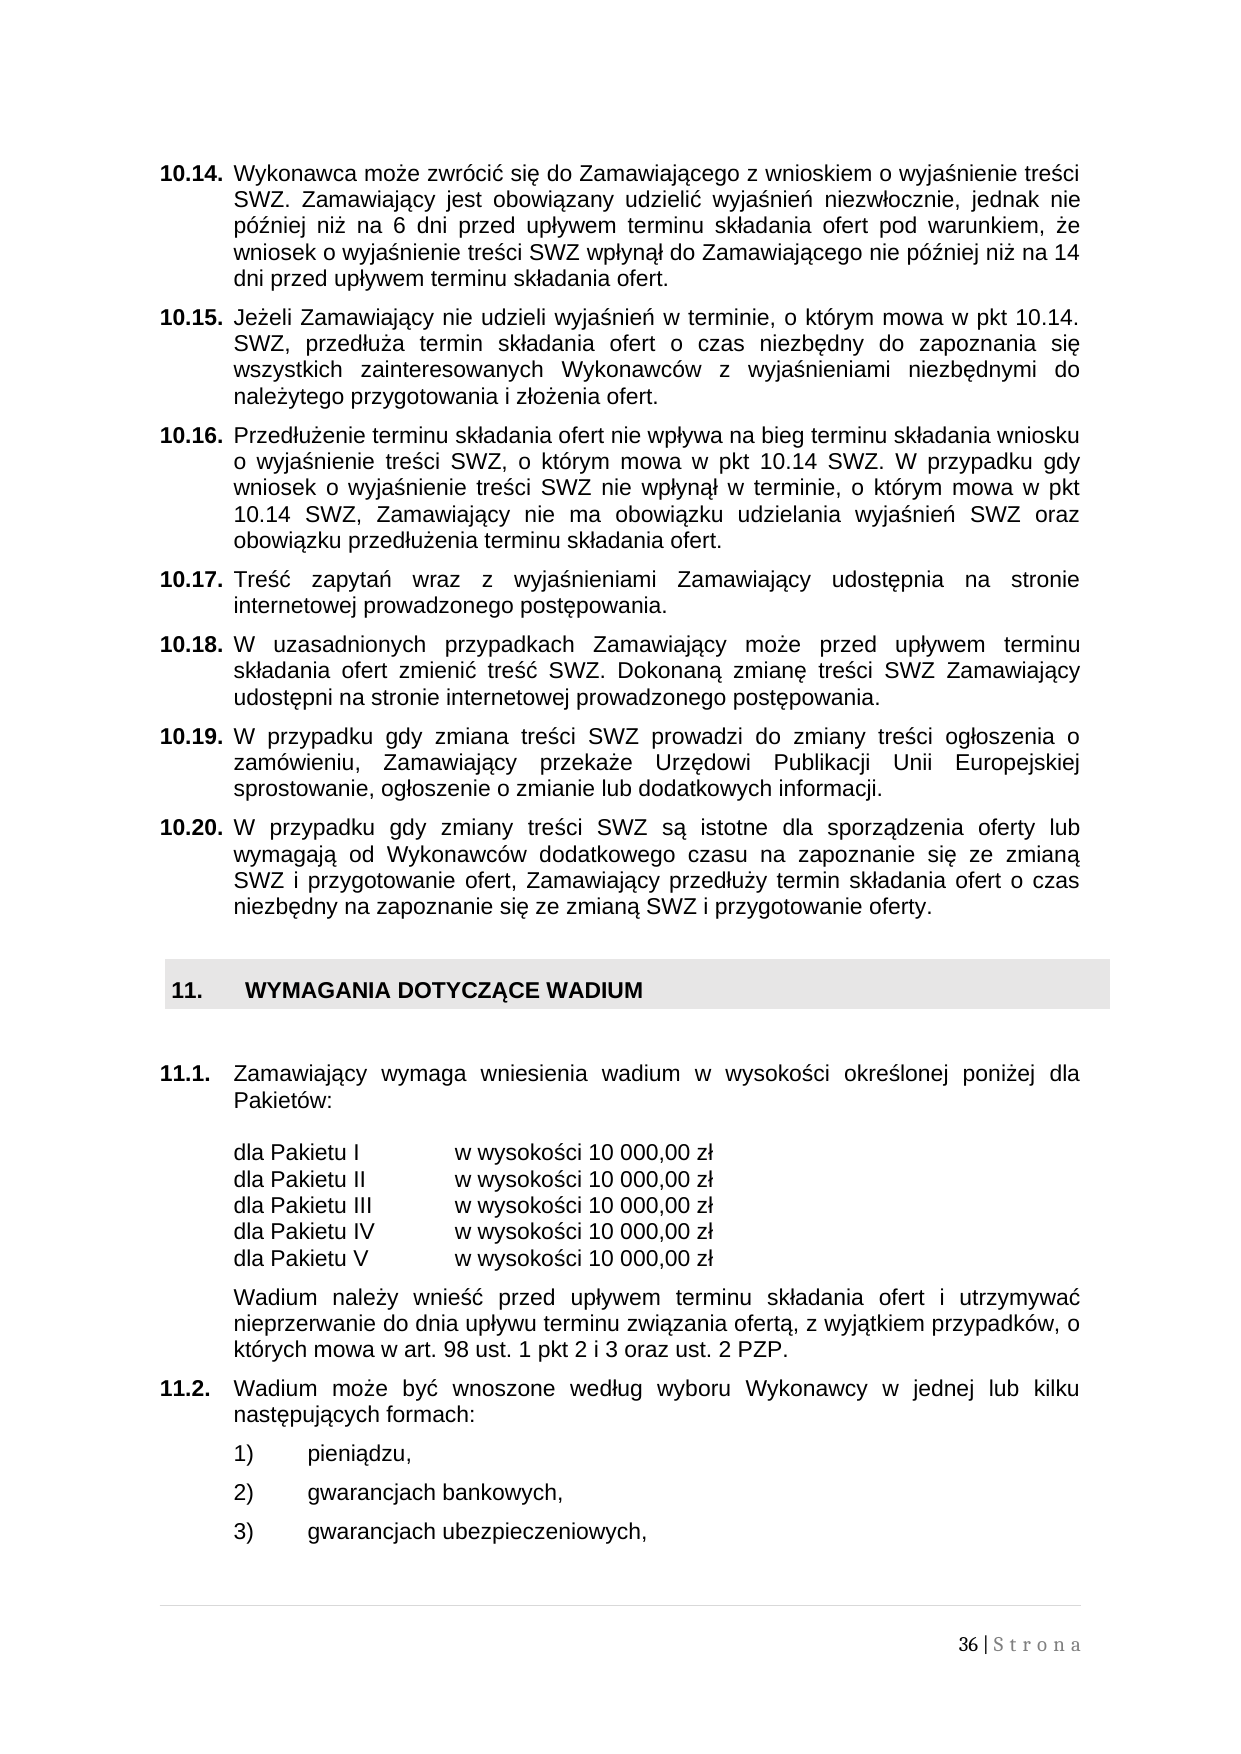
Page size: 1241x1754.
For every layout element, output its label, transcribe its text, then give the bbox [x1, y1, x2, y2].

text Wadium należy wnieść przed upływem terminu składania ofert i utrzymywać nieprzerwanie do dnia upływu terminu związania ofertą, z wyjątkiem przypadków, o których mowa w art. 98 ust. 1 pkt 2 i 3 oraz ust. 2 PZP. [233, 1283, 1081, 1363]
text 3) gwarancjach ubezpieczeniowych, [233, 1518, 1081, 1544]
text dla Pakietu I w wysokości 10 000,00 zł [159, 1139, 1081, 1166]
text 10.14. Wykonawca może zwrócić się do Zamawiającego z wnioskiem o wyjaśnienie treści SWZ. Zamawiający jest obowiązany udzielić wyjaśnień niezwłocznie, jednak nie później niż na 6 dni przed upływem terminu składania ofert pod warunkiem, że wniosek o wyjaśnienie treści SWZ wpłynął do Zamawiającego nie później niż na 14 dni przed upływem terminu składania ofert. [159, 159, 1081, 291]
text dla Pakietu V w wysokości 10 000,00 zł [159, 1245, 1081, 1271]
text 2) gwarancjach bankowych, [233, 1479, 1081, 1506]
table_header 11. WYMAGANIA DOTYCZĄCE WADIUM [165, 959, 1110, 1009]
text 11.1. Zamawiający wymaga wniesienia wadium w wysokości określonej poniżej dla Pakietów: [159, 1060, 1081, 1113]
text 10.15. Jeżeli Zamawiający nie udzieli wyjaśnień w terminie, o którym mowa w pkt 10.14. SWZ, przedłuża termin składania ofert o czas niezbędny do zapoznania się wszystkich zainteresowanych Wykonawców z wyjaśnieniami niezbędnymi do należytego przygotowania i złożenia ofert. [159, 304, 1081, 409]
text 10.18. W uzasadnionych przypadkach Zamawiający może przed upływem terminu składania ofert zmienić treść SWZ. Dokonaną zmianę treści SWZ Zamawiający udostępni na stronie internetowej prowadzonego postępowania. [159, 631, 1081, 710]
text 10.20. W przypadku gdy zmiany treści SWZ są istotne dla sporządzenia oferty lub wymagają od Wykonawców dodatkowego czasu na zapoznanie się ze zmianą SWZ i przygotowanie ofert, Zamawiający przedłuży termin składania ofert o czas niezbędny na zapoznanie się ze zmianą SWZ i przygotowanie oferty. [159, 814, 1081, 920]
text 10.19. W przypadku gdy zmiana treści SWZ prowadzi do zmiany treści ogłoszenia o zamówieniu, Zamawiający przekaże Urzędowi Publikacji Unii Europejskiej sprostowanie, ogłoszenie o zmianie lub dodatkowych informacji. [159, 723, 1081, 802]
text 10.17. Treść zapytań wraz z wyjaśnieniami Zamawiający udostępnia na stronie internetowej prowadzonego postępowania. [159, 566, 1081, 619]
text 1) pieniądzu, [233, 1440, 1081, 1467]
text 10.16. Przedłużenie terminu składania ofert nie wpływa na bieg terminu składania wniosku o wyjaśnienie treści SWZ, o którym mowa w pkt 10.14 SWZ. W przypadku gdy wniosek o wyjaśnienie treści SWZ nie wpłynął w terminie, o którym mowa w pkt 10.14 SWZ, Zamawiający nie ma obowiązku udzielania wyjaśnień SWZ oraz obowiązku przedłużenia terminu składania ofert. [159, 422, 1081, 553]
text 11.2. Wadium może być wnoszone według wyboru Wykonawcy w jednej lub kilku następujących formach: [159, 1375, 1081, 1428]
text dla Pakietu II w wysokości 10 000,00 zł [159, 1166, 1081, 1192]
text dla Pakietu IV w wysokości 10 000,00 zł [159, 1218, 1081, 1245]
text dla Pakietu III w wysokości 10 000,00 zł [159, 1192, 1081, 1218]
